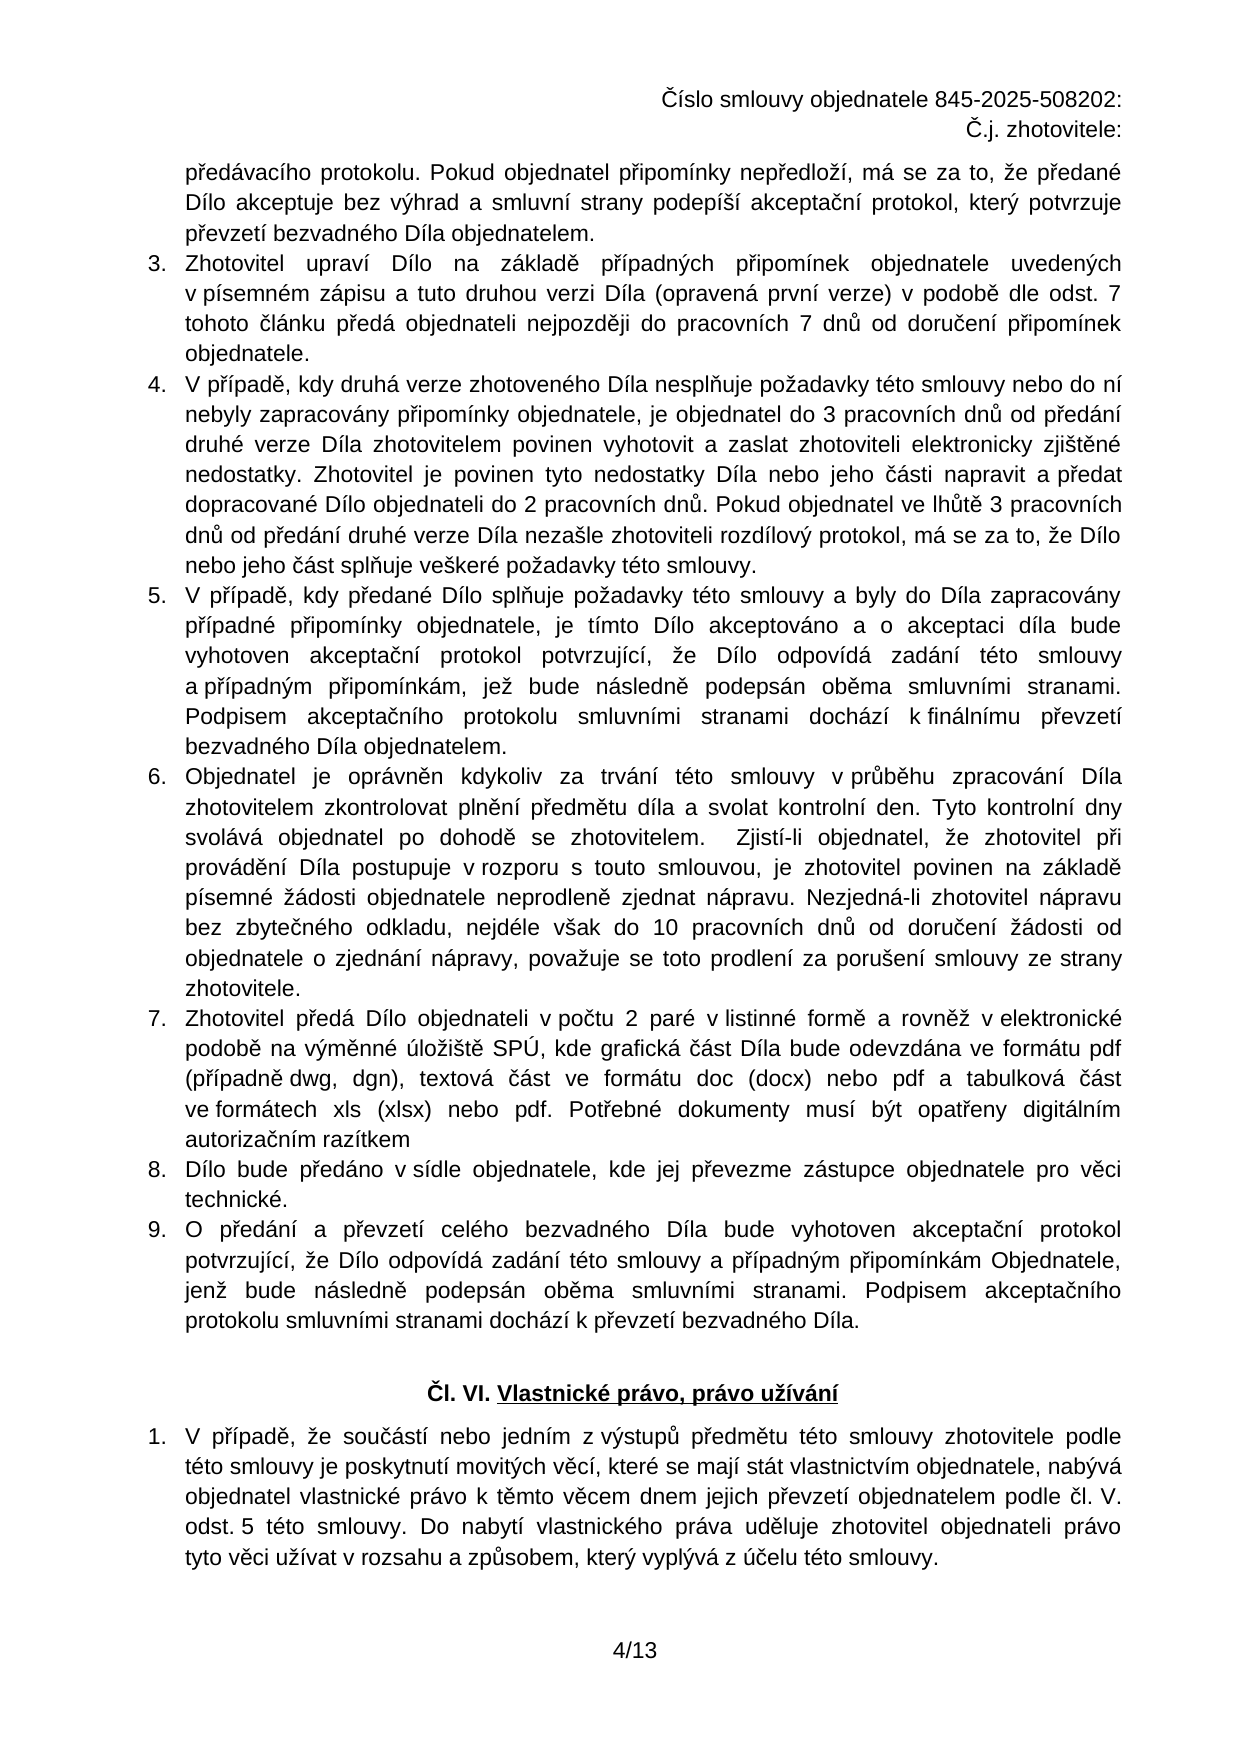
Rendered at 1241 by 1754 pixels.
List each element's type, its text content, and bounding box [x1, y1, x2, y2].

list Zhotovitel upraví Dílo na základě případných připomínek objednatele uvedených v písemném zápisu a tuto druhou verzi Díla (opravená první verze) v podobě dle odst. 7 tohoto článku předá objednateli nejpozději do pracovních 7 dnů od doručení připomínek objednatele. [148, 250, 1122, 367]
list O předání a převzetí celého bezvadného Díla bude vyhotoven akceptační protokol potvrzující, že Dílo odpovídá zadání této smlouvy a případným připomínkám Objednatele, jenž bude následně podepsán oběma smluvními stranami. Podpisem akceptačního protokolu smluvními stranami dochází k převzetí bezvadného Díla. [148, 1216, 1122, 1333]
list V případě, že součástí nebo jedním z výstupů předmětu této smlouvy zhotovitele podle této smlouvy je poskytnutí movitých věcí, které se mají stát vlastnictvím objednatele, nabývá objednatel vlastnické právo k těmto věcem dnem jejich převzetí objednatelem podle čl. V. odst. 5 této smlouvy. Do nabytí vlastnického práva uděluje zhotovitel objednateli právo tyto věci užívat v rozsahu a způsobem, který vyplývá z účelu této smlouvy. [148, 1423, 1122, 1570]
list V případě, kdy předané Dílo splňuje požadavky této smlouvy a byly do Díla zapracovány případné připomínky objednatele, je tímto Dílo akceptováno a o akceptaci díla bude vyhotoven akceptační protokol potvrzující, že Dílo odpovídá zadání této smlouvy a případným připomínkám, jež bude následně podepsán oběma smluvními stranami. Podpisem akceptačního protokolu smluvními stranami dochází k finálnímu převzetí bezvadného Díla objednatelem. [148, 582, 1122, 759]
list V případě, kdy druhá verze zhotoveného Díla nesplňuje požadavky této smlouvy nebo do ní nebyly zapracovány připomínky objednatele, je objednatel do 3 pracovních dnů od předání druhé verze Díla zhotovitelem povinen vyhotovit a zaslat zhotoviteli elektronicky zjištěné nedostatky. Zhotovitel je povinen tyto nedostatky Díla nebo jeho části napravit a předat dopracované Dílo objednateli do 2 pracovních dnů. Pokud objednatel ve lhůtě 3 pracovních dnů od předání druhé verze Díla nezašle zhotoviteli rozdílový protokol, má se za to, že Dílo nebo jeho část splňuje veškeré požadavky této smlouvy. [148, 371, 1122, 578]
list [148, 159, 1122, 246]
text Vlastnické právo, právo užívání [148, 1380, 1122, 1406]
list Zhotovitel předá Dílo objednateli v počtu 2 paré v listinné formě a rovněž v elektronické podobě na výměnné úložiště SPÚ, kde grafická část Díla bude odevzdána ve formátu pdf (případně dwg, dgn), textová část ve formátu doc (docx) nebo pdf a tabulková část ve formátech xls (xlsx) nebo pdf. Potřebné dokumenty musí být opatřeny digitálním autorizačním razítkem [148, 1005, 1122, 1152]
list Dílo bude předáno v sídle objednatele, kde jej převezme zástupce objednatele pro věci technické. [148, 1156, 1122, 1213]
list Objednatel je oprávněn kdykoliv za trvání této smlouvy v průběhu zpracování Díla zhotovitelem zkontrolovat plnění předmětu díla a svolat kontrolní den. Tyto kontrolní dny svolává objednatel po dohodě se zhotovitelem. Zjistí-li objednatel, že zhotovitel při provádění Díla postupuje v rozporu s touto smlouvou, je zhotovitel povinen na základě písemné žádosti objednatele neprodleně zjednat nápravu. Nezjedná-li zhotovitel nápravu bez zbytečného odkladu, nejdéle však do 10 pracovních dnů od doručení žádosti od objednatele o zjednání nápravy, považuje se toto prodlení za porušení smlouvy ze strany zhotovitele. [148, 763, 1122, 1001]
